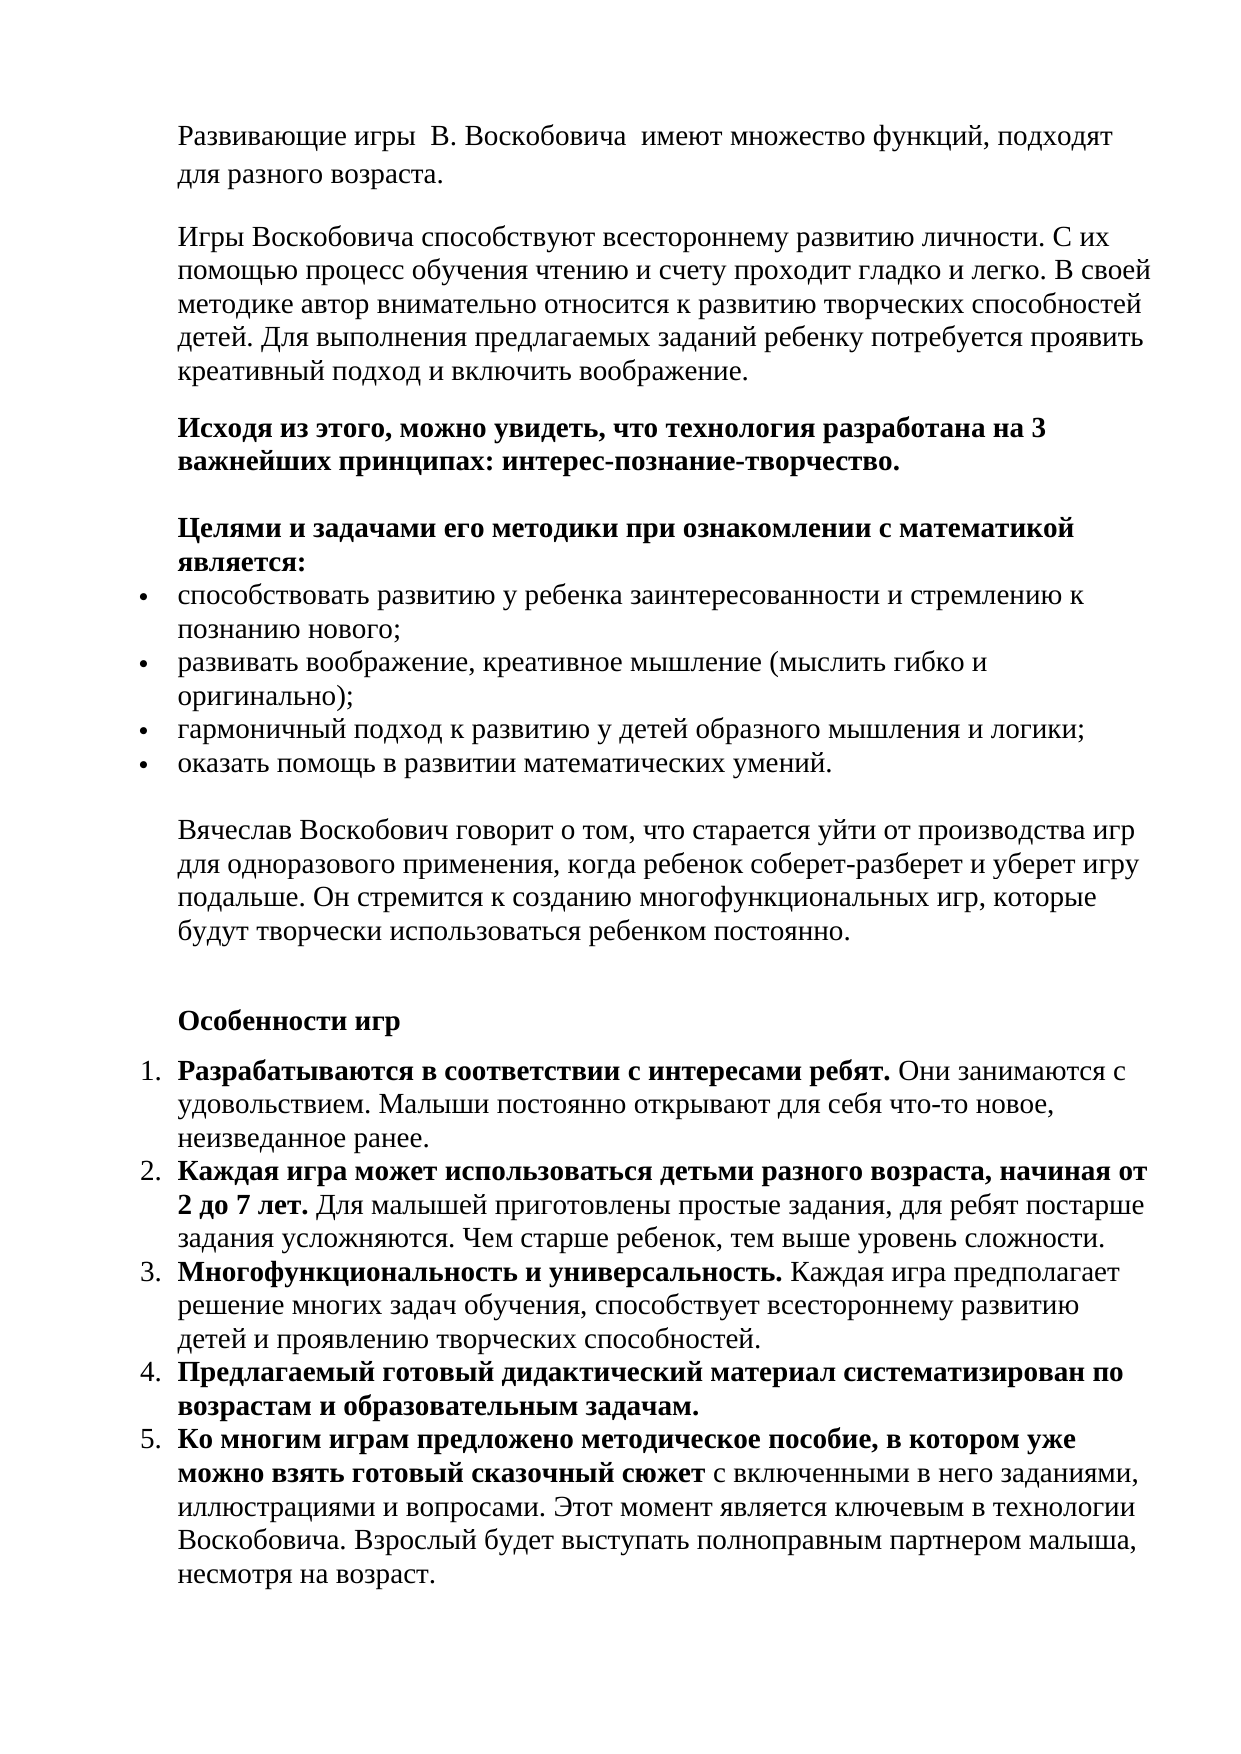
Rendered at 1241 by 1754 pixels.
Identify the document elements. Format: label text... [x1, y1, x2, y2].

list Предлагаемый готовый дидактический материал систематизирован по возрастам и образовательным задачам. [140, 1354, 1152, 1422]
text Развивающие игры В. Воскобовича имеют множество функций, подходят для разного возраста. [177, 118, 1152, 190]
text Игры Воскобовича способствуют всестороннему развитию личности. С их помощью процесс обучения чтению и счету проходит гладко и легко. В своей методике автор внимательно относится к развитию творческих способностей детей. Для выполнения предлагаемых заданий ребенку потребуется проявить креативный подход и включить воображение. [177, 219, 1152, 386]
list развивать воображение, креативное мышление (мыслить гибко и оригинально); [140, 644, 1152, 712]
list гармоничный подход к развитию у детей образного мышления и логики; [140, 712, 1152, 745]
list Каждая игра может использоваться детьми разного возраста, начиная от 2 до 7 лет. Для малышей приготовлены простые задания, для ребят постарше задания усложняются. Чем старше ребенок, тем выше уровень сложности. [140, 1153, 1152, 1254]
text Исходя из этого, можно увидеть, что технология разработана на 3 важнейших принципах: интерес-познание-творчество. [177, 410, 1152, 477]
list оказать помощь в развитии математических умений. [140, 745, 1152, 779]
text Особенности игр [177, 1003, 1152, 1037]
list Ко многим играм предложено методическое пособие, в котором уже можно взять готовый сказочный сюжет с включенными в него заданиями, иллюстрациями и вопросами. Этот момент является ключевым в технологии Воскобовича. Взрослый будет выступать полноправным партнером малыша, несмотря на возраст. [140, 1422, 1152, 1589]
text Целями и задачами его методики при ознакомлении с математикой является: [177, 510, 1152, 577]
text Вячеслав Воскобович говорит о том, что старается уйти от производства игр для одноразового применения, когда ребенок соберет-разберет и уберет игру подальше. Он стремится к созданию многофункциональных игр, которые будут творчески использоваться ребенком постоянно. [851, 812, 1152, 946]
list Разрабатываются в соответствии с интересами ребят. Они занимаются с удовольствием. Малыши постоянно открывают для себя что-то новое, неизведанное ранее. [140, 1053, 1152, 1153]
list способствовать развитию у ребенка заинтересованности и стремлению к познанию нового; [140, 577, 1152, 644]
list Многофункциональность и универсальность. Каждая игра предполагает решение многих задач обучения, способствует всестороннему развитию детей и проявлению творческих способностей. [140, 1254, 1152, 1354]
